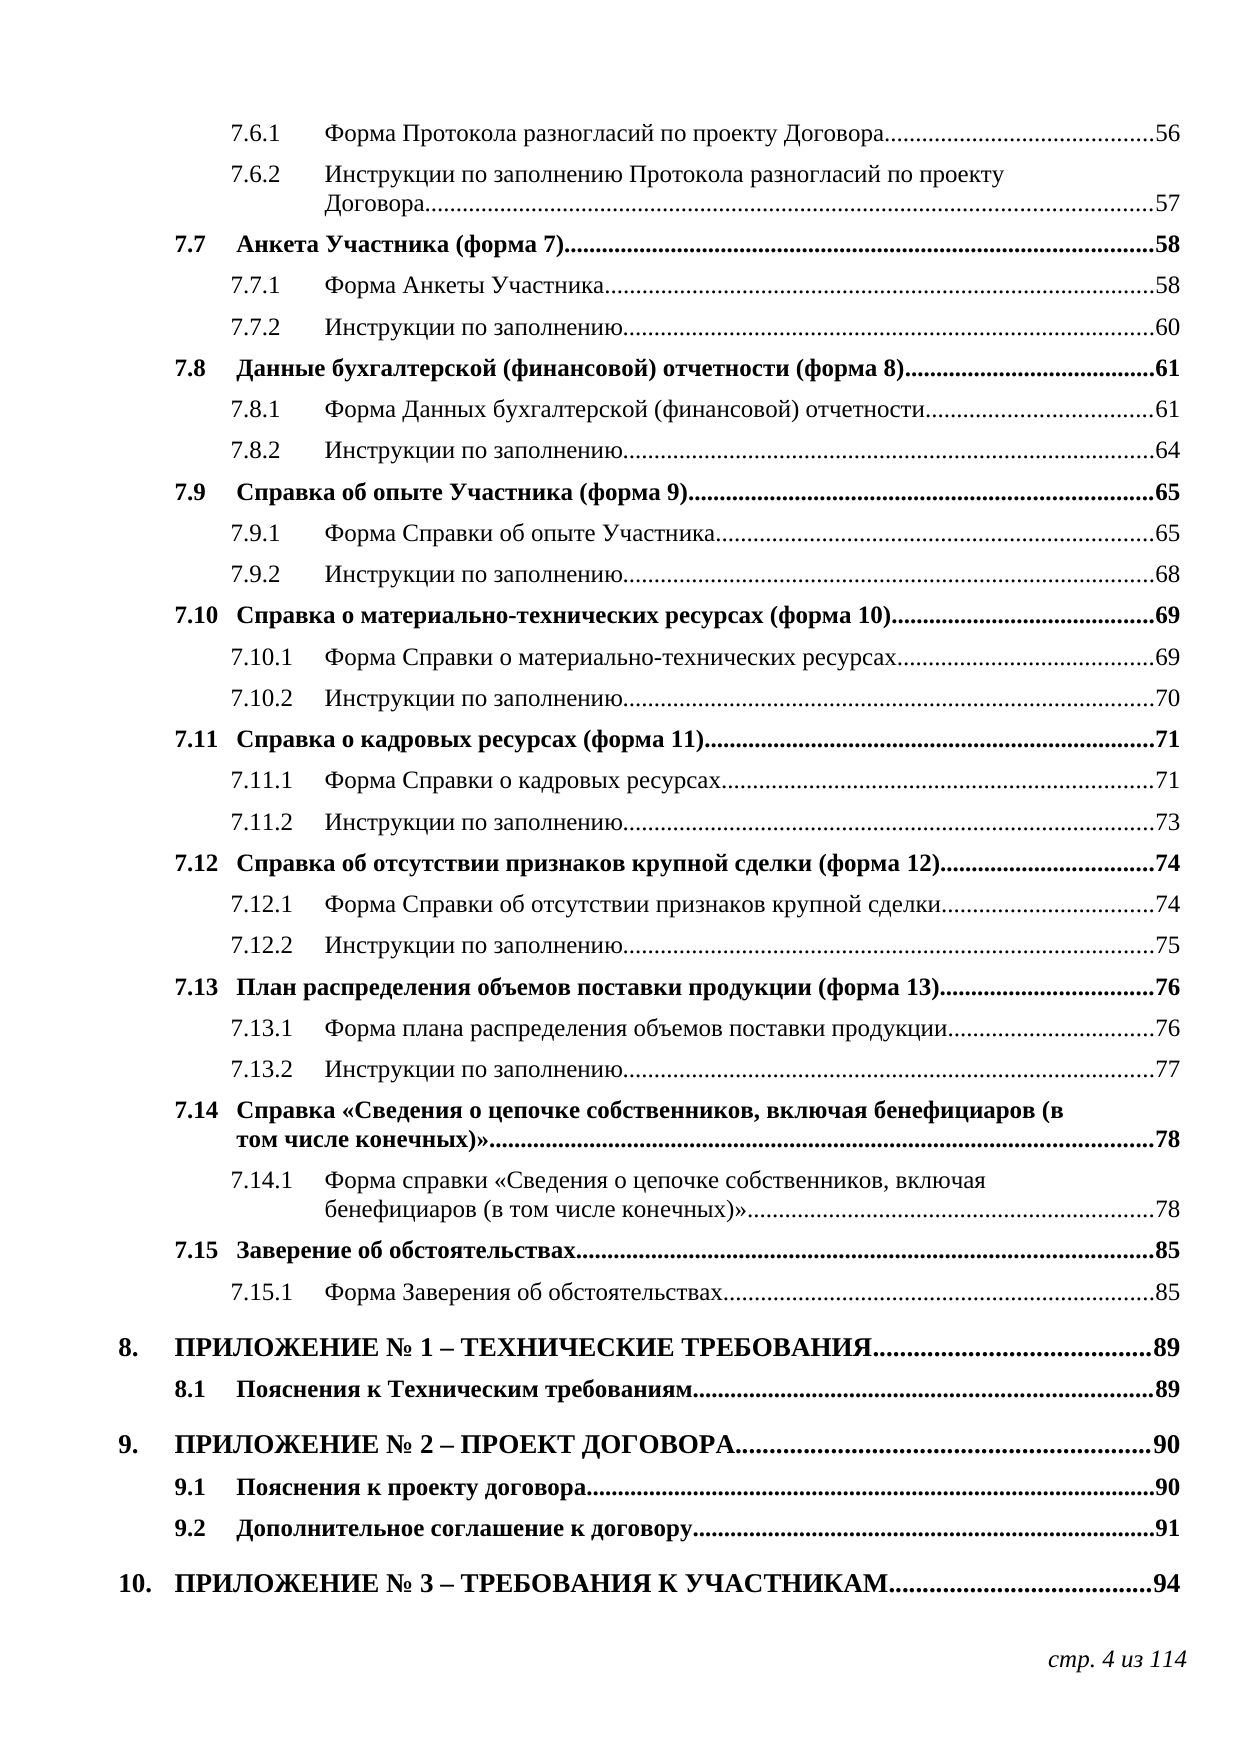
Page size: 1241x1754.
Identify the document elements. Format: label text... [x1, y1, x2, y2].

text 9.1 Пояснения к проекту договора 90 [174, 1472, 1093, 1500]
text 7.12 Справка об отсутствии признаков крупной сделки (форма 12) 74 [174, 848, 1093, 877]
text 7.14 Справка «Сведения о цепочке собственников, включая бенефициаров (в том числе конечных)» 78 [174, 1096, 1093, 1153]
text 7.10 Справка о материально-технических ресурсах (форма 10) 69 [174, 601, 1093, 629]
text 7.9 Справка об опыте Участника (форма 9) 65 [174, 477, 1093, 506]
text 7.13 План распределения объемов поставки продукции (форма 13) 76 [174, 972, 1093, 1001]
text 7.6.1 Форма Протокола разногласий по проекту Договора 56 [230, 118, 1063, 147]
text 7.13.1 Форма плана распределения объемов поставки продукции 76 [230, 1013, 1063, 1042]
text 10. ПРИЛОЖЕНИЕ № 3 – ТРЕБОВАНИЯ К УЧАСТНИКАМ 94 [118, 1567, 1063, 1598]
text 7.11 Справка о кадровых ресурсах (форма 11) 71 [174, 724, 1093, 753]
text 7.14.1 Форма справки «Сведения о цепочке собственников, включая бенефициаров (в том числе конечных)» 78 [230, 1166, 1063, 1223]
text 7.15 Заверение об обстоятельствах 85 [174, 1236, 1093, 1264]
text 7.11.1 Форма Справки о кадровых ресурсах 71 [230, 766, 1063, 794]
text 7.8.1 Форма Данных бухгалтерской (финансовой) отчетности 61 [230, 394, 1063, 423]
text 7.15.1 Форма Заверения об обстоятельствах 85 [230, 1277, 1063, 1306]
text 7.8.2 Инструкции по заполнению 64 [230, 436, 1063, 464]
text 7.12.1 Форма Справки об отсутствии признаков крупной сделки 74 [230, 889, 1063, 918]
text 7.11.2 Инструкции по заполнению 73 [230, 807, 1063, 836]
text 8. ПРИЛОЖЕНИЕ № 1 – ТЕХНИЧЕСКИЕ ТРЕБОВАНИЯ 89 [118, 1331, 1063, 1362]
text 7.7 Анкета Участника (форма 7) 58 [174, 229, 1093, 258]
text 7.6.2 Инструкции по заполнению Протокола разногласий по проекту Договора 57 [230, 159, 1063, 217]
text 9.2 Дополнительное соглашение к договору 91 [174, 1513, 1093, 1542]
text 7.12.2 Инструкции по заполнению 75 [230, 931, 1063, 959]
text 8.1 Пояснения к Техническим требованиям 89 [174, 1374, 1093, 1403]
text 7.10.1 Форма Справки о материально-технических ресурсах 69 [230, 642, 1063, 671]
text 7.7.2 Инструкции по заполнению 60 [230, 312, 1063, 341]
text 7.8 Данные бухгалтерской (финансовой) отчетности (форма 8) 61 [174, 353, 1093, 382]
text 7.10.2 Инструкции по заполнению 70 [230, 683, 1063, 712]
text 7.9.1 Форма Справки об опыте Участника 65 [230, 518, 1063, 547]
text 9. ПРИЛОЖЕНИЕ № 2 – ПРОЕКТ ДОГОВОРА 90 [118, 1428, 1063, 1459]
text 7.9.2 Инструкции по заполнению 68 [230, 559, 1063, 588]
text 7.7.1 Форма Анкеты Участника 58 [230, 271, 1063, 299]
text 7.13.2 Инструкции по заполнению 77 [230, 1054, 1063, 1083]
